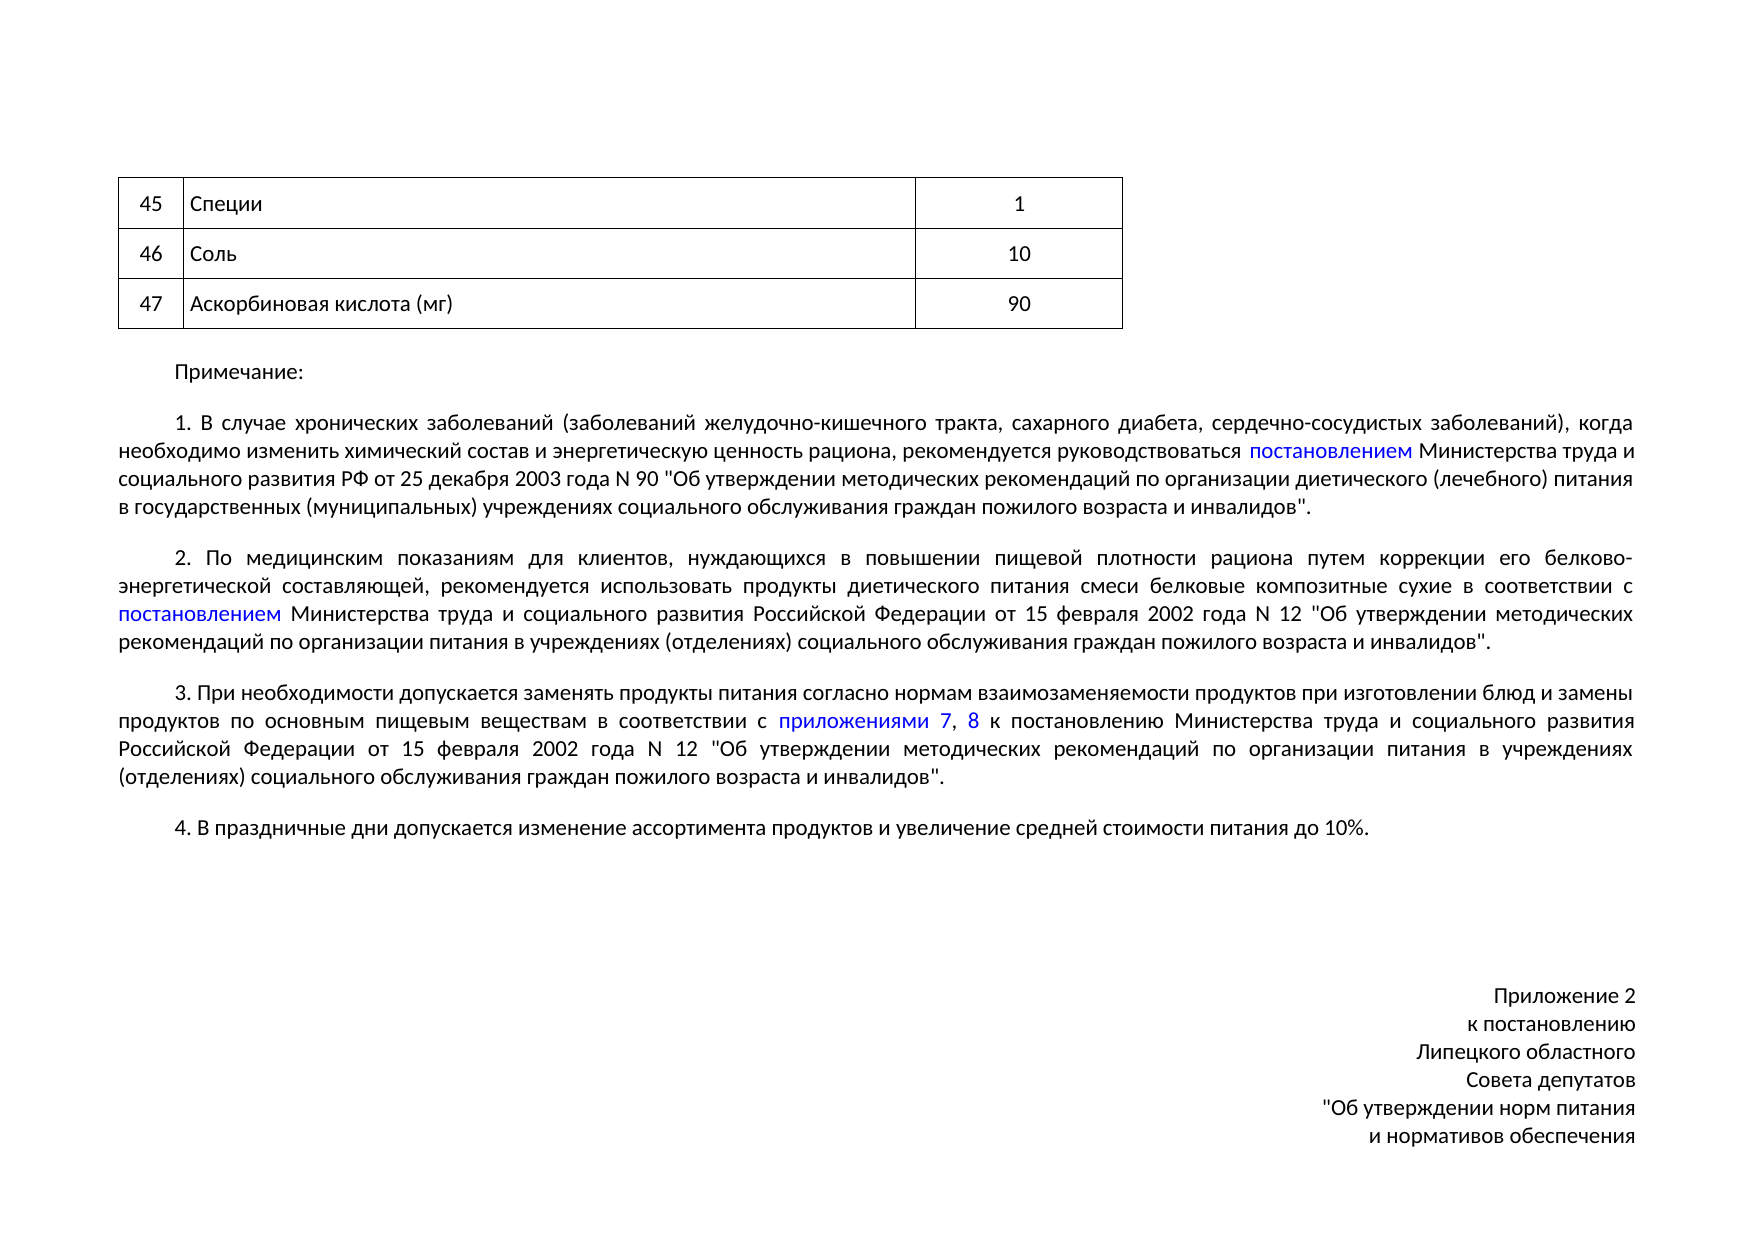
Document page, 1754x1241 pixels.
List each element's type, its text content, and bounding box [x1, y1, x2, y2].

table_cell 1 [916, 178, 1122, 227]
text к постановлению [118, 1009, 1636, 1037]
text 3. При необходимости допускается заменять продукты питания согласно нормам взаимозаменяемости продуктов при изготовлении блюд и замены продуктов по основным пищевым веществам в соответствии с приложениями 7, 8 к постановлению Министерства труда и социального развития Российской Федерации от 15 февраля 2002 года N 12 "Об утверждении методических рекомендаций по организации питания в учреждениях (отделениях) социального обслуживания граждан пожилого возраста и инвалидов". [118, 678, 1636, 790]
table_cell Соль [184, 229, 915, 278]
table_cell 47 [119, 279, 183, 328]
table_cell 10 [916, 229, 1122, 278]
text Совета депутатов [118, 1065, 1636, 1093]
text 4. В праздничные дни допускается изменение ассортимента продуктов и увеличение средней стоимости питания до 10%. [118, 813, 1636, 841]
table_cell Аскорбиновая кислота (мг) [184, 279, 915, 328]
text "Об утверждении норм питания [118, 1093, 1636, 1121]
table_cell Специи [184, 178, 915, 227]
table_cell 90 [916, 279, 1122, 328]
table_cell 45 [119, 178, 183, 227]
text 2. По медицинским показаниям для клиентов, нуждающихся в повышении пищевой плотности рациона путем коррекции его белково-энергетической составляющей, рекомендуется использовать продукты диетического питания смеси белковые композитные сухие в соответствии с постановлением Министерства труда и социального развития Российской Федерации от 15 февраля 2002 года N 12 "Об утверждении методических рекомендаций по организации питания в учреждениях (отделениях) социального обслуживания граждан пожилого возраста и инвалидов". [118, 543, 1636, 655]
text Липецкого областного [118, 1037, 1636, 1065]
text Примечание: [118, 357, 1636, 385]
text и нормативов обеспечения [118, 1121, 1636, 1149]
text Приложение 2 [118, 981, 1636, 1009]
table_cell 46 [119, 229, 183, 278]
text 1. В случае хронических заболеваний (заболеваний желудочно-кишечного тракта, сахарного диабета, сердечно-сосудистых заболеваний), когда необходимо изменить химический состав и энергетическую ценность рациона, рекомендуется руководствоваться постановлением Министерства труда и социального развития РФ от 25 декабря 2003 года N 90 "Об утверждении методических рекомендаций по организации диетического (лечебного) питания в государственных (муниципальных) учреждениях социального обслуживания граждан пожилого возраста и инвалидов". [118, 408, 1636, 520]
